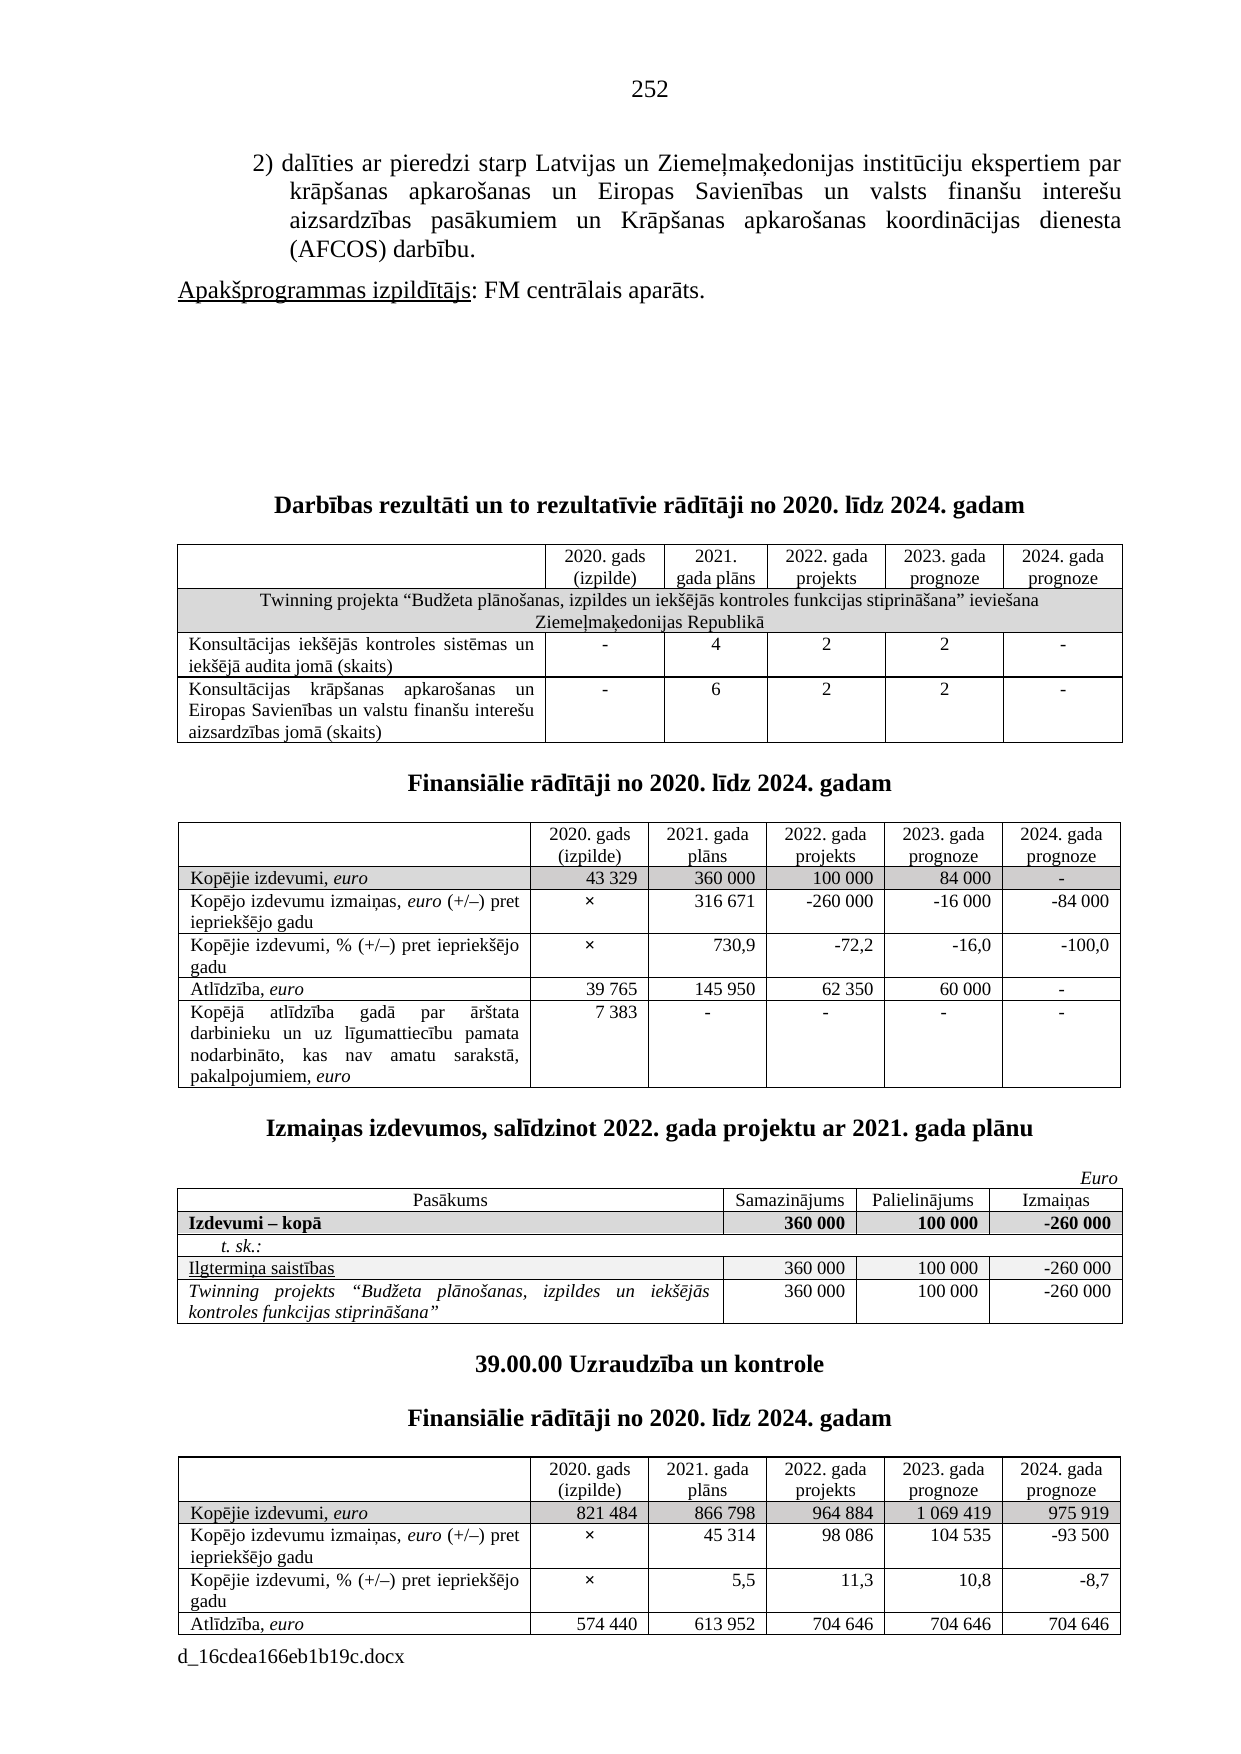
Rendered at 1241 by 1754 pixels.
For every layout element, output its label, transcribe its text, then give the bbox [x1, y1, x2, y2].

table_cell -260 000 [990, 1257, 1122, 1279]
table_cell -84 000 [1003, 890, 1120, 933]
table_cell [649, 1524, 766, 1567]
table_cell -260 000 [990, 1280, 1122, 1323]
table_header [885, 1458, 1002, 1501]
table_cell 100 000 [857, 1280, 989, 1323]
table_cell -260 000 [990, 1212, 1122, 1233]
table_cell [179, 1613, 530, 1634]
table_header Pasākums [178, 1189, 723, 1211]
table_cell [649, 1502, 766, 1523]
table_cell - [1003, 1001, 1120, 1087]
table_cell 2 [886, 633, 1003, 676]
table_header 2023. gada prognoze [885, 823, 1002, 866]
table_cell 60 000 [885, 978, 1002, 1000]
table_header [179, 1458, 530, 1501]
table_cell 39 765 [531, 978, 648, 1000]
table_header Palielinājums [857, 1189, 989, 1211]
table_cell Izdevumi – kopā [178, 1212, 723, 1233]
table_cell 730,9 [649, 934, 766, 977]
table_cell 145 950 [649, 978, 766, 1000]
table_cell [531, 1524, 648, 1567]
table_header 2023. gada prognoze [886, 545, 1003, 588]
table_header 2024. gada prognoze [1004, 545, 1122, 588]
table_cell × [531, 890, 648, 933]
table_cell -100,0 [1003, 934, 1120, 977]
text 39.00.00 Uzraudzība un kontrole [177, 1349, 1122, 1378]
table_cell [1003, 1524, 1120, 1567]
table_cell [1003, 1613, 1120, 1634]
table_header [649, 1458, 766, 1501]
table_cell Konsultācijas iekšējās kontroles sistēmas un iekšējā audita jomā (skaits) [178, 633, 545, 676]
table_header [531, 1458, 648, 1501]
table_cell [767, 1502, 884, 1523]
table_header 2024. gada prognoze [1003, 823, 1120, 866]
table_cell - [885, 1001, 1002, 1087]
text Darbības rezultāti un to rezultatīvie rādītāji no 2020. līdz 2024. gadam [177, 490, 1122, 519]
text 2) dalīties ar pieredzi starp Latvijas un Ziemeļmaķedonijas institūciju ekspertiem par krāpšanas apkarošanas un Eiropas Savienības un valsts finanšu interešu aizsardzības pasākumiem un Krāpšanas apkarošanas koordinācijas dienesta (AFCOS) darbību. [252, 148, 1122, 263]
table_cell 316 671 [649, 890, 766, 933]
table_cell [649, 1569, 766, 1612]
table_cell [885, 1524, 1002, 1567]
table_cell 360 000 [649, 867, 766, 889]
table_cell t. sk.: [178, 1235, 1122, 1256]
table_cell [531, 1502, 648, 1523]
text Finansiālie rādītāji no 2020. līdz 2024. gadam [177, 1403, 1122, 1431]
table_cell - [1004, 678, 1122, 742]
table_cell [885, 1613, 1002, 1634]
table_cell 2 [768, 678, 885, 742]
table_cell 6 [665, 678, 767, 742]
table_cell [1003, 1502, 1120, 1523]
table_cell 100 000 [767, 867, 884, 889]
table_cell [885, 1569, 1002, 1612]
table_cell - [649, 1001, 766, 1087]
table_cell Twinning projekta “Budžeta plānošanas, izpildes un iekšējās kontroles funkcijas stiprināšana” ieviešana Ziemeļmaķedonijas Republikā [178, 589, 1122, 632]
table_cell 100 000 [857, 1212, 989, 1233]
table_cell Konsultācijas krāpšanas apkarošanas un Eiropas Savienības un valstu finanšu interešu aizsardzības jomā (skaits) [178, 678, 545, 742]
table_cell 360 000 [724, 1257, 856, 1279]
table_header 2022. gada projekts [768, 545, 885, 588]
table_cell Kopējo izdevumu izmaiņas, euro (+/–) pret iepriekšējo gadu [179, 890, 530, 933]
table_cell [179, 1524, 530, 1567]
table_header 2021. gada plāns [665, 545, 767, 588]
table_cell -260 000 [767, 890, 884, 933]
text Euro [1002, 1167, 1122, 1188]
table_cell 7 383 [531, 1001, 648, 1087]
table_cell -16 000 [885, 890, 1002, 933]
table_cell 43 329 [531, 867, 648, 889]
table_header Izmaiņas [990, 1189, 1122, 1211]
table_cell Twinning projekts “Budžeta plānošanas, izpildes un iekšējās kontroles funkcijas stiprināšana” [178, 1280, 723, 1323]
text Izmaiņas izdevumos, salīdzinot 2022. gada projektu ar 2021. gada plānu [177, 1113, 1122, 1142]
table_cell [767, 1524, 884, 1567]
table_cell Kopējie izdevumi, euro [179, 867, 530, 889]
table_header Samazinājums [724, 1189, 856, 1211]
table_header 2020. gads (izpilde) [531, 823, 648, 866]
table_cell 62 350 [767, 978, 884, 1000]
table_header 2020. gads (izpilde) [546, 545, 664, 588]
table_cell 4 [665, 633, 767, 676]
table_cell - [546, 678, 664, 742]
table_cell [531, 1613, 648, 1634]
table_cell Kopējā atlīdzība gadā par ārštata darbinieku un uz līgumattiecību pamata nodarbināto, kas nav amatu sarakstā, pakalpojumiem, euro [179, 1001, 530, 1087]
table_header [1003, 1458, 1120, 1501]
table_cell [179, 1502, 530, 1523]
table_cell - [546, 633, 664, 676]
text Finansiālie rādītāji no 2020. līdz 2024. gadam [177, 768, 1122, 797]
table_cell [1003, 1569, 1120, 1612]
table_cell -72,2 [767, 934, 884, 977]
table_cell - [767, 1001, 884, 1087]
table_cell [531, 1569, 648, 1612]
table_header [179, 823, 530, 866]
table_header 2022. gada projekts [767, 823, 884, 866]
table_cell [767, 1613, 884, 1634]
table_cell Atlīdzība, euro [179, 978, 530, 1000]
table_cell 100 000 [857, 1257, 989, 1279]
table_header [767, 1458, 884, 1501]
table_cell 360 000 [724, 1212, 856, 1233]
table_cell - [1003, 978, 1120, 1000]
table_cell × [531, 934, 648, 977]
table_cell 2 [886, 678, 1003, 742]
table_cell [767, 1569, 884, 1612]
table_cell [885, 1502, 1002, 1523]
table_cell 84 000 [885, 867, 1002, 889]
table_cell -16,0 [885, 934, 1002, 977]
table_header 2021. gada plāns [649, 823, 766, 866]
table_cell Kopējie izdevumi, % (+/–) pret iepriekšējo gadu [179, 934, 530, 977]
table_cell - [1003, 867, 1120, 889]
text Apakšprogrammas izpildītājs: FM centrālais aparāts. [177, 275, 1122, 304]
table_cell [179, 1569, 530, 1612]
table_cell 360 000 [724, 1280, 856, 1323]
table_cell Ilgtermiņa saistības [178, 1257, 723, 1279]
table_cell 2 [768, 633, 885, 676]
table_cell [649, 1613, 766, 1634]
table_cell - [1004, 633, 1122, 676]
table_header [178, 545, 545, 588]
